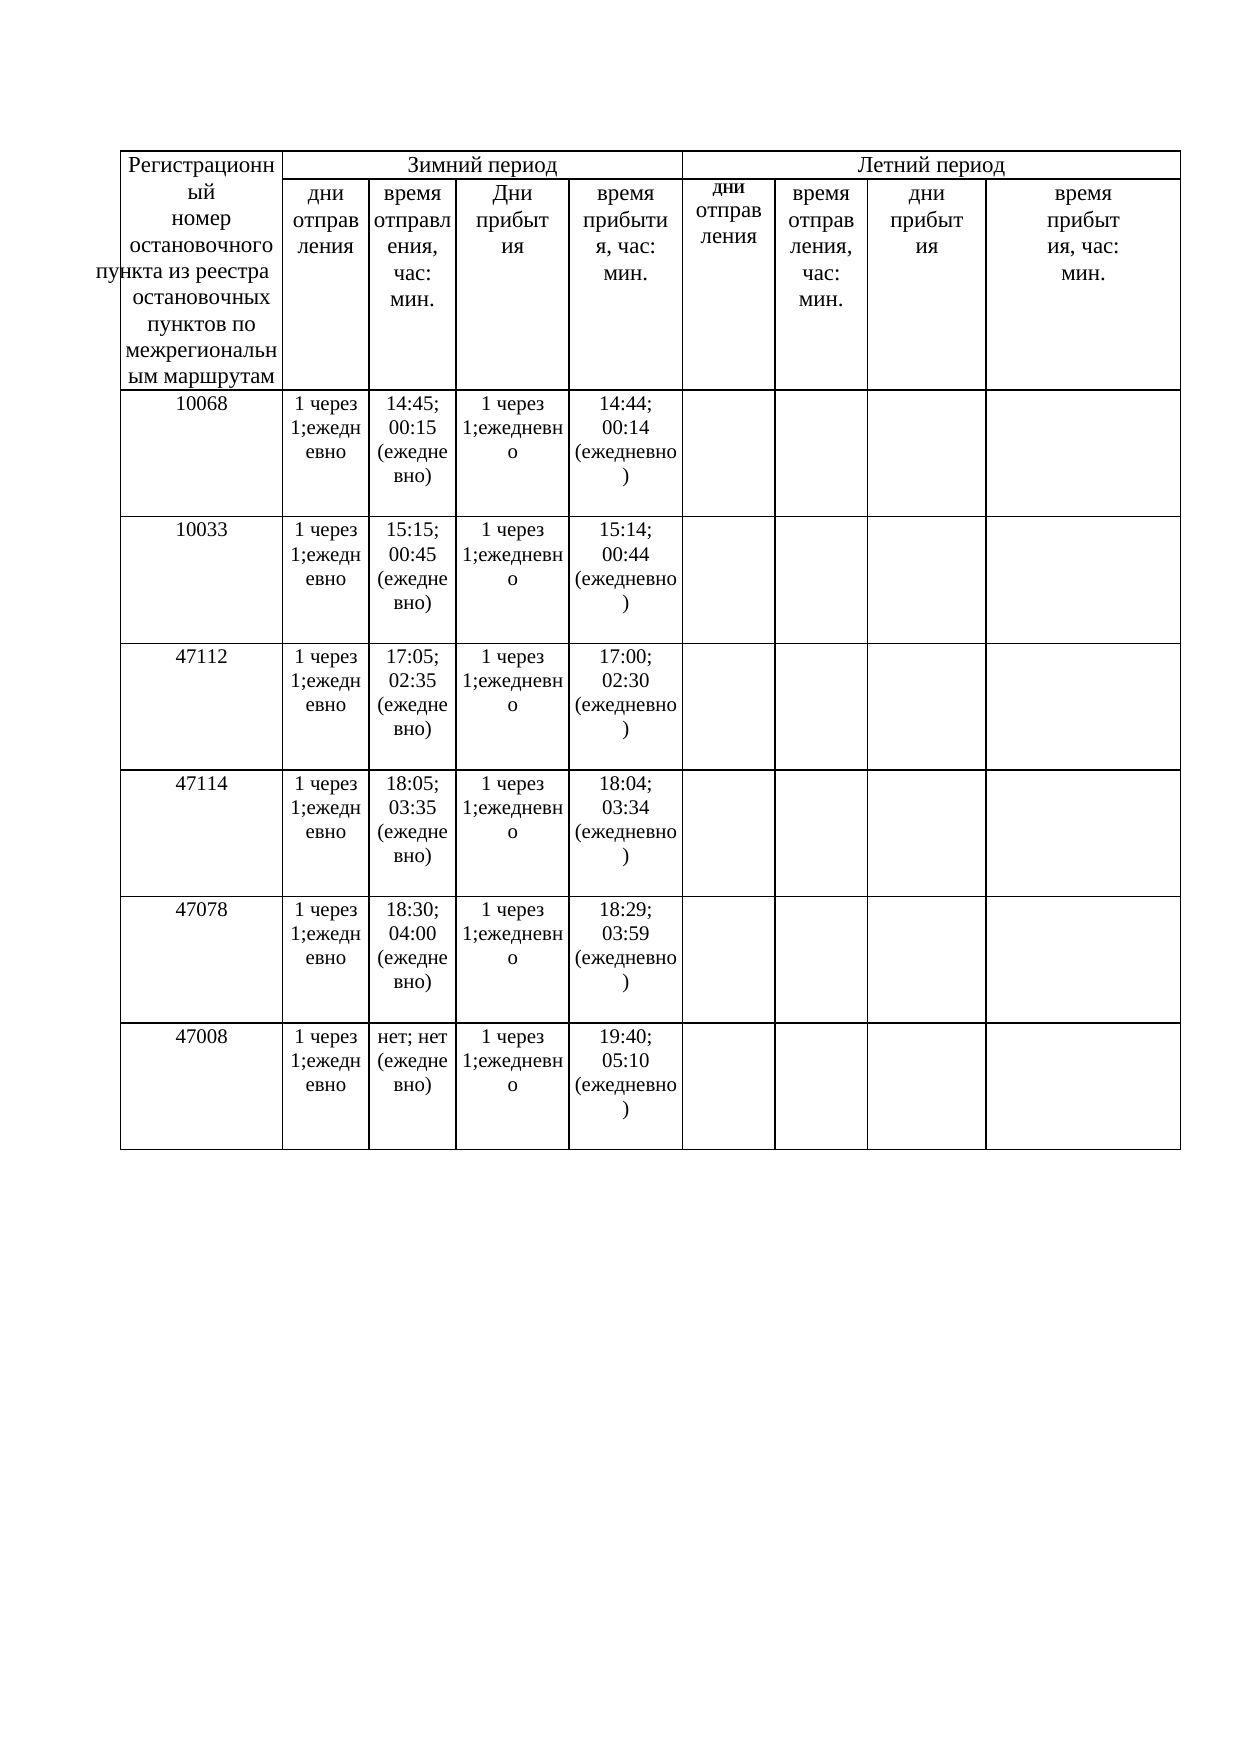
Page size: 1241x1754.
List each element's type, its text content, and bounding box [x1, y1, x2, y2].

table_cell [868, 517, 985, 642]
table_cell 17:00; 02:30 (ежедневно) [570, 644, 682, 769]
table_cell [987, 771, 1180, 896]
table_cell [987, 517, 1180, 642]
table_cell 47008 [121, 1024, 282, 1149]
table_cell время отправл ения, час: мин. [370, 180, 455, 389]
table_cell время прибыти я, час: мин. [570, 180, 682, 389]
table_cell 17:05; 02:35 (ежедневно) [370, 644, 455, 769]
table_cell [683, 391, 774, 516]
table_cell [776, 391, 867, 516]
table_cell 19:40; 05:10 (ежедневно) [570, 1024, 682, 1149]
table_cell 47112 [121, 644, 282, 769]
table_cell [683, 644, 774, 769]
table_cell время прибыт ия, час: мин. [987, 180, 1180, 389]
table_cell 47114 [121, 771, 282, 896]
table_cell дни отправ ления [283, 180, 368, 389]
table_cell [776, 771, 867, 896]
table_cell 18:04; 03:34 (ежедневно) [570, 771, 682, 896]
table_cell время отправ ления, час: мин. [776, 180, 867, 389]
table_cell нет; нет (ежедневно) [370, 1024, 455, 1149]
table_cell Дни прибыт ия [457, 180, 568, 389]
table_cell дни прибыт ия [868, 180, 985, 389]
table_header Зимний период [283, 152, 682, 178]
table_cell [776, 897, 867, 1022]
table_cell 1 через 1;ежедневно [457, 1024, 568, 1149]
table_cell 10068 [121, 391, 282, 516]
table_cell [868, 644, 985, 769]
table_cell 1 через 1;ежедневно [283, 1024, 368, 1149]
table_cell 18:30; 04:00 (ежедневно) [370, 897, 455, 1022]
table_cell [987, 897, 1180, 1022]
table_cell [868, 897, 985, 1022]
table_cell 1 через 1;ежедневно [283, 517, 368, 642]
table_cell 15:15; 00:45 (ежедневно) [370, 517, 455, 642]
table_cell 1 через 1;ежедневно [457, 517, 568, 642]
table_cell [683, 517, 774, 642]
table_cell [683, 1024, 774, 1149]
table_cell ДНИ отправ ления [683, 180, 774, 389]
table_cell 10033 [121, 517, 282, 642]
table_cell [987, 391, 1180, 516]
table_cell [868, 391, 985, 516]
table_header Летний период [683, 152, 1180, 178]
table_cell [683, 771, 774, 896]
table_cell [868, 1024, 985, 1149]
table_cell [868, 771, 985, 896]
table_cell 1 через 1;ежедневно [457, 897, 568, 1022]
table_cell 14:44; 00:14 (ежедневно) [570, 391, 682, 516]
table_cell 15:14; 00:44 (ежедневно) [570, 517, 682, 642]
table_cell 1 через 1;ежедневно [283, 771, 368, 896]
table_cell 14:45; 00:15 (ежедневно) [370, 391, 455, 516]
table_cell 1 через 1;ежедневно [283, 391, 368, 516]
table_cell 1 через 1;ежедневно [283, 644, 368, 769]
table_cell [683, 897, 774, 1022]
table_cell 1 через 1;ежедневно [457, 644, 568, 769]
table_cell 1 через 1;ежедневно [283, 897, 368, 1022]
table_header Регистрационный номер остановочного пункта из реестра остановочных пунктов по межрегиональным маршрутам регулярных перевозок [121, 152, 282, 389]
table_cell 1 через 1;ежедневно [457, 771, 568, 896]
table_cell [776, 644, 867, 769]
table_cell [776, 1024, 867, 1149]
table_cell [987, 1024, 1180, 1149]
table_cell [987, 644, 1180, 769]
table_cell 18:29; 03:59 (ежедневно) [570, 897, 682, 1022]
table_cell [776, 517, 867, 642]
table_cell 1 через 1;ежедневно [457, 391, 568, 516]
table_cell 18:05; 03:35 (ежедневно) [370, 771, 455, 896]
table_cell 47078 [121, 897, 282, 1022]
